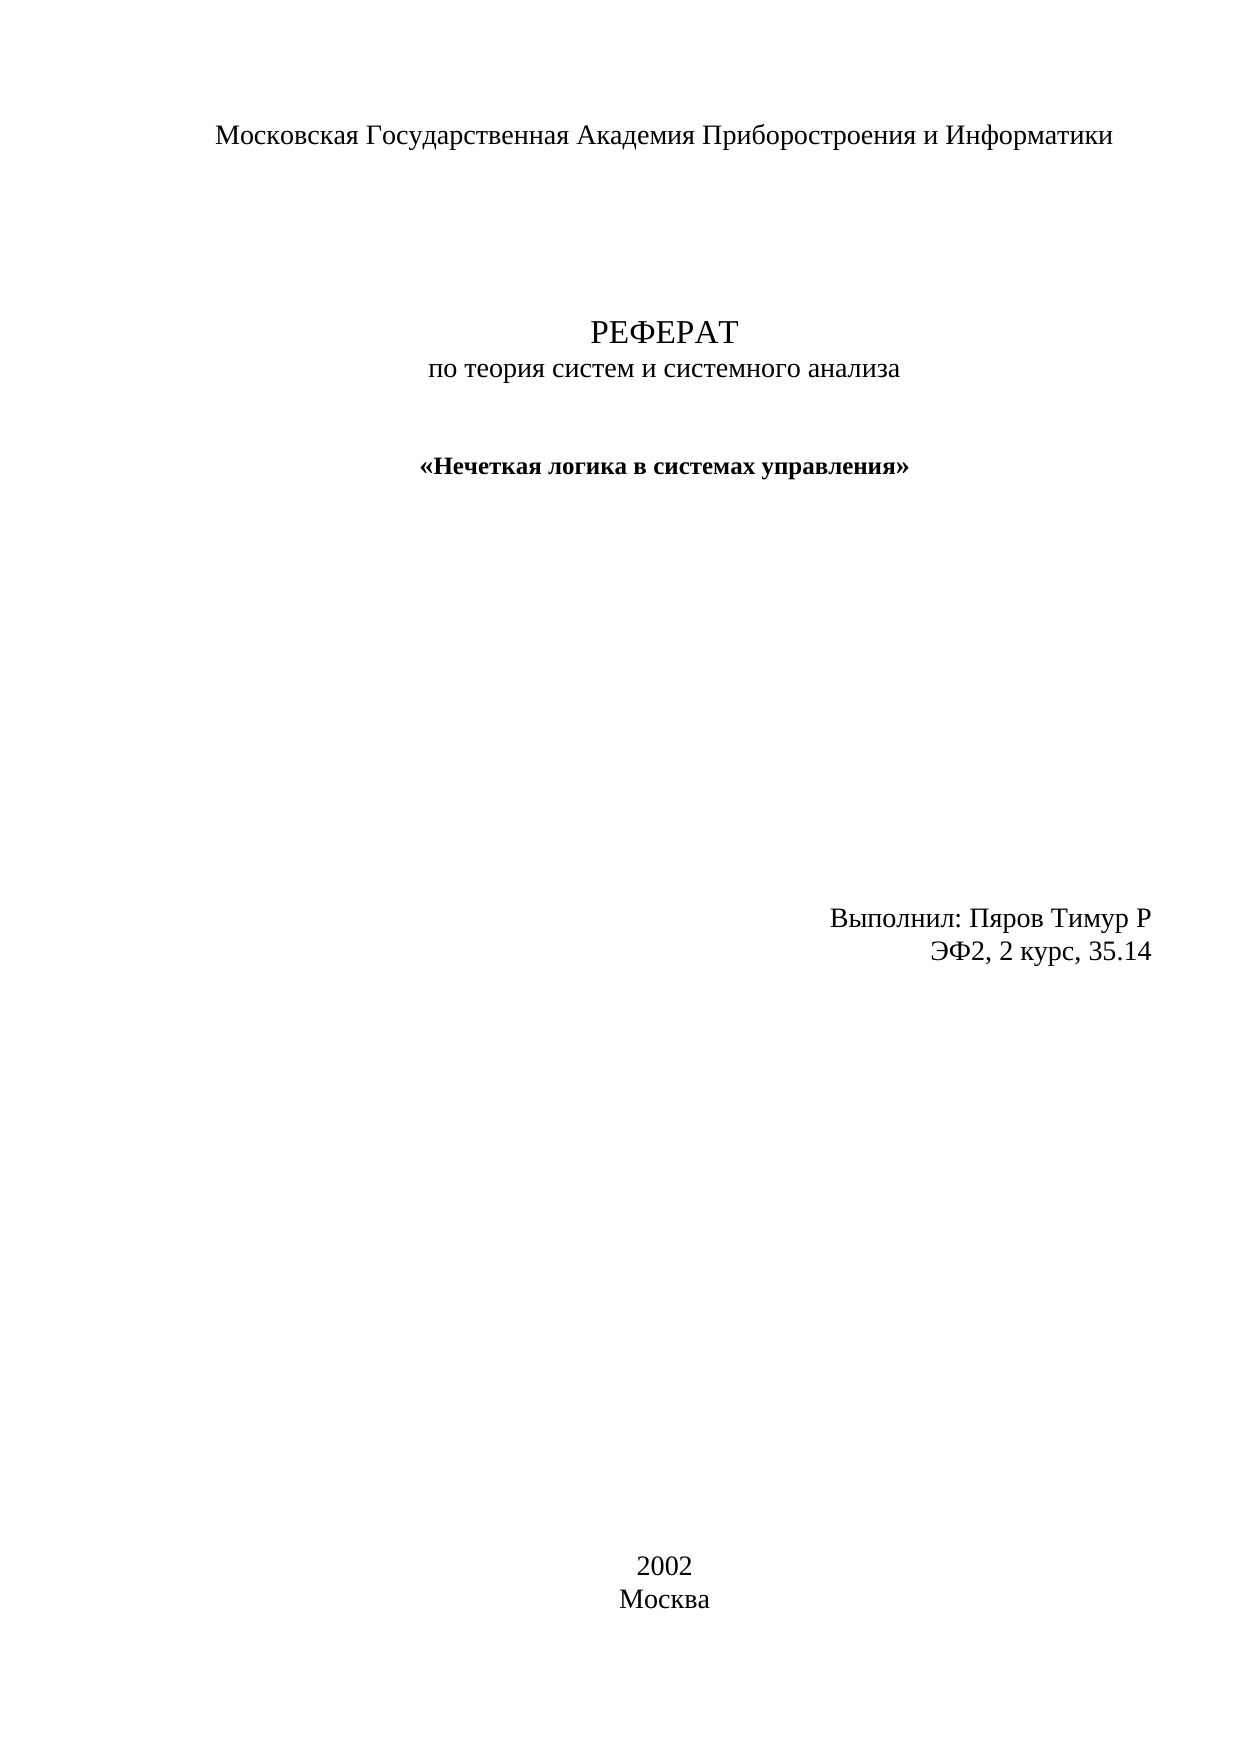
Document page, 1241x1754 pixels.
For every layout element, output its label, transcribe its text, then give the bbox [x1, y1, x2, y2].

text «Нечеткая логика в системах управления» [177, 448, 1152, 480]
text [177, 1549, 1152, 1614]
text по теория систем и системного анализа [177, 351, 1152, 383]
text Московская Государственная Академия Приборостроения и Информатики [177, 118, 1152, 151]
text РЕФЕРАТ [177, 312, 1152, 351]
text Выполнил: Пяров Тимур Р ЭФ2, 2 курс, 35.14 [177, 902, 1152, 966]
